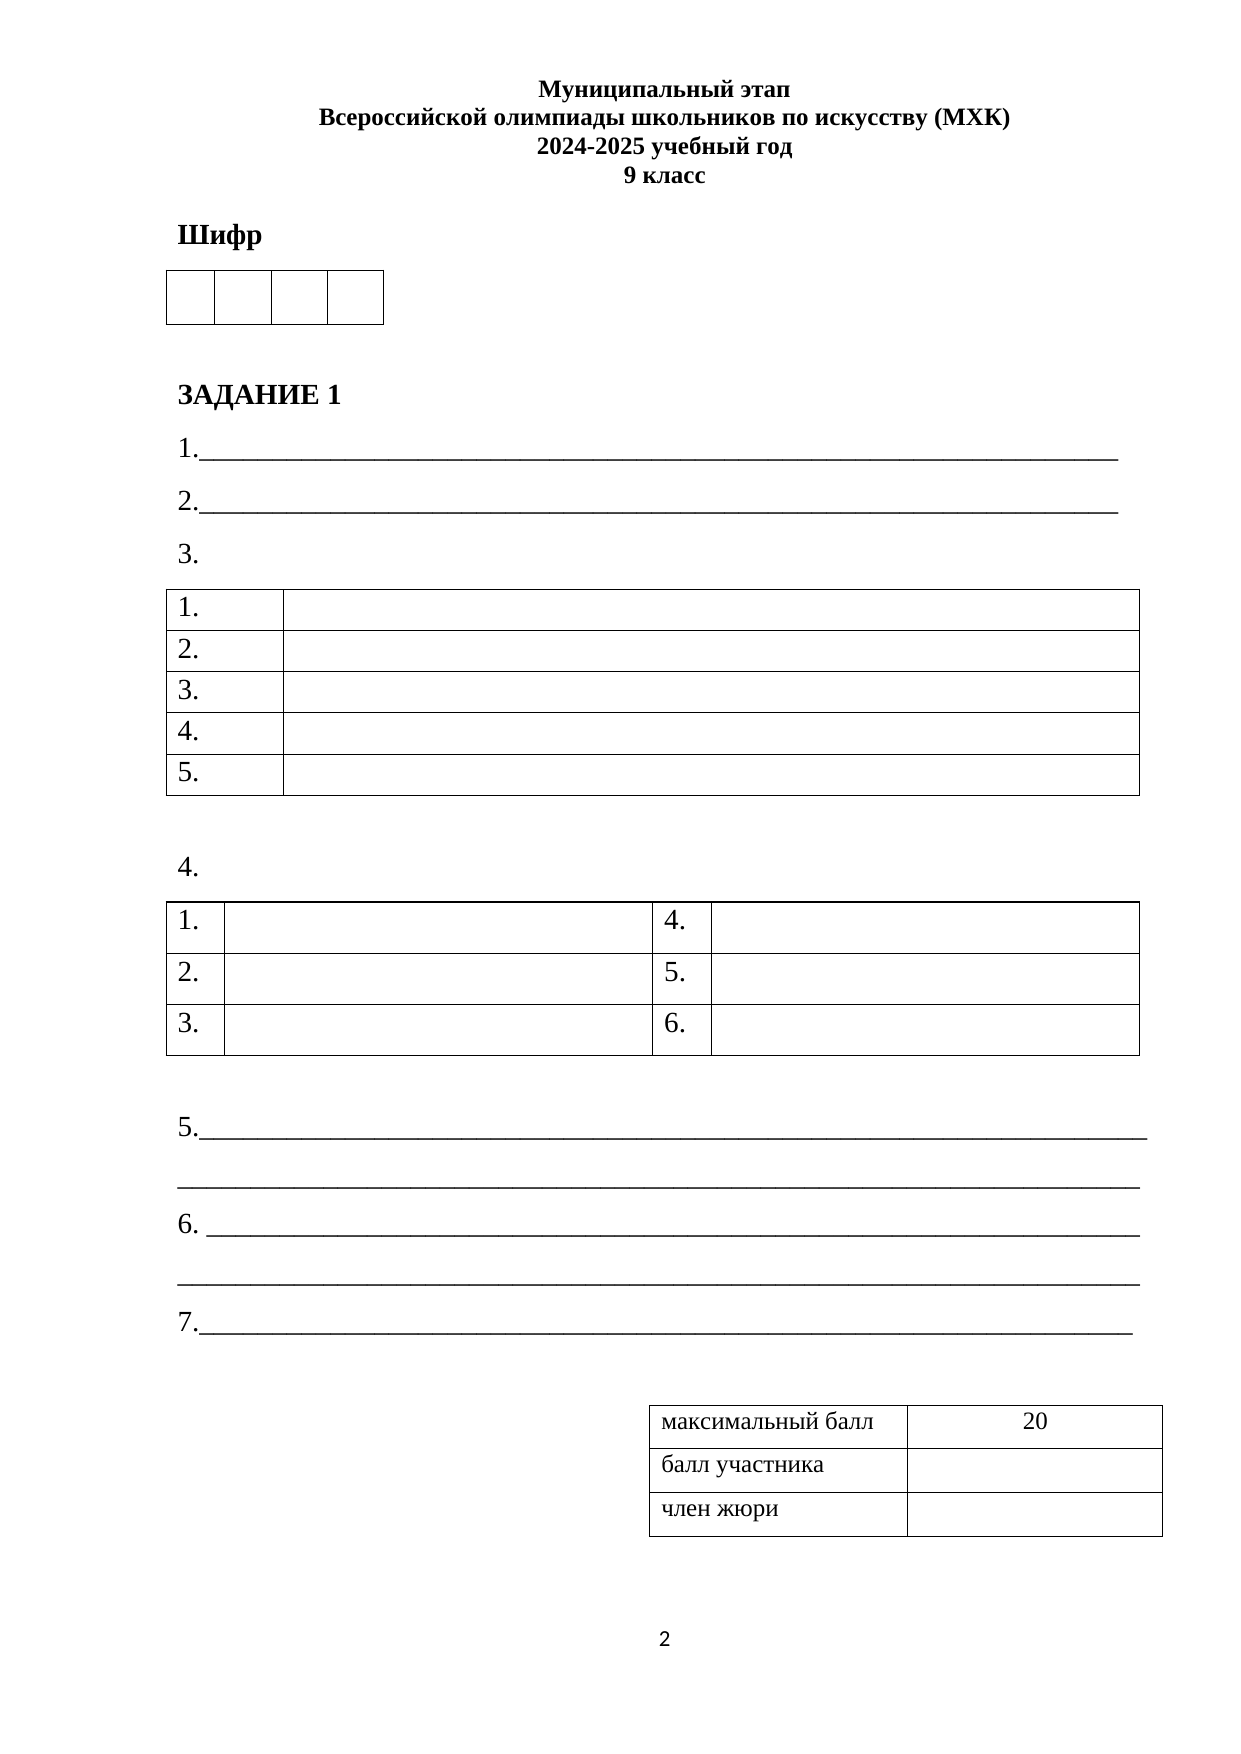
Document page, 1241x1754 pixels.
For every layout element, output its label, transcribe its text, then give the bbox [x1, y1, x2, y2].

table_header [215, 271, 271, 323]
table_header максимальный балл [650, 1406, 907, 1448]
text 3. [177, 536, 1152, 569]
table_cell 3. [167, 1005, 224, 1055]
text ЗАДАНИЕ 1 [177, 377, 1152, 411]
text 2._______________________________________________________________ [177, 483, 1152, 516]
table_cell 2. [167, 631, 283, 671]
text __________________________________________________________________ [177, 1255, 1152, 1288]
table_cell [712, 954, 1139, 1004]
text __________________________________________________________________ [177, 1158, 1152, 1191]
table_header 1. [167, 903, 224, 953]
text Шифр [177, 217, 1152, 250]
table_cell [908, 1449, 1162, 1492]
table_header [712, 903, 1139, 953]
text 1._______________________________________________________________ [177, 430, 1152, 464]
table_header [167, 271, 214, 323]
table_header [328, 271, 383, 323]
table_header 1. [167, 590, 283, 630]
table_header 20 [908, 1406, 1162, 1448]
table_cell 5. [167, 755, 283, 795]
table_cell [284, 672, 1139, 712]
table_cell член жюри [650, 1493, 907, 1536]
table_cell [225, 1005, 652, 1055]
table_cell балл участника [650, 1449, 907, 1492]
text 7.________________________________________________________________ [177, 1304, 1152, 1337]
table_cell [225, 954, 652, 1004]
text 6. ________________________________________________________________ [177, 1206, 1152, 1240]
table_cell [908, 1493, 1162, 1536]
table_cell [284, 713, 1139, 753]
table_header [225, 903, 652, 953]
table_cell 2. [167, 954, 224, 1004]
text 5._________________________________________________________________ [177, 1109, 1152, 1143]
table_header [272, 271, 327, 323]
table_cell 4. [167, 713, 283, 753]
table_cell [712, 1005, 1139, 1055]
table_cell [284, 755, 1139, 795]
table_cell 3. [167, 672, 283, 712]
table_header 4. [653, 903, 711, 953]
table_header [284, 590, 1139, 630]
text 4. [177, 849, 1152, 882]
table_cell 5. [653, 954, 711, 1004]
table_cell 6. [653, 1005, 711, 1055]
table_cell [284, 631, 1139, 671]
